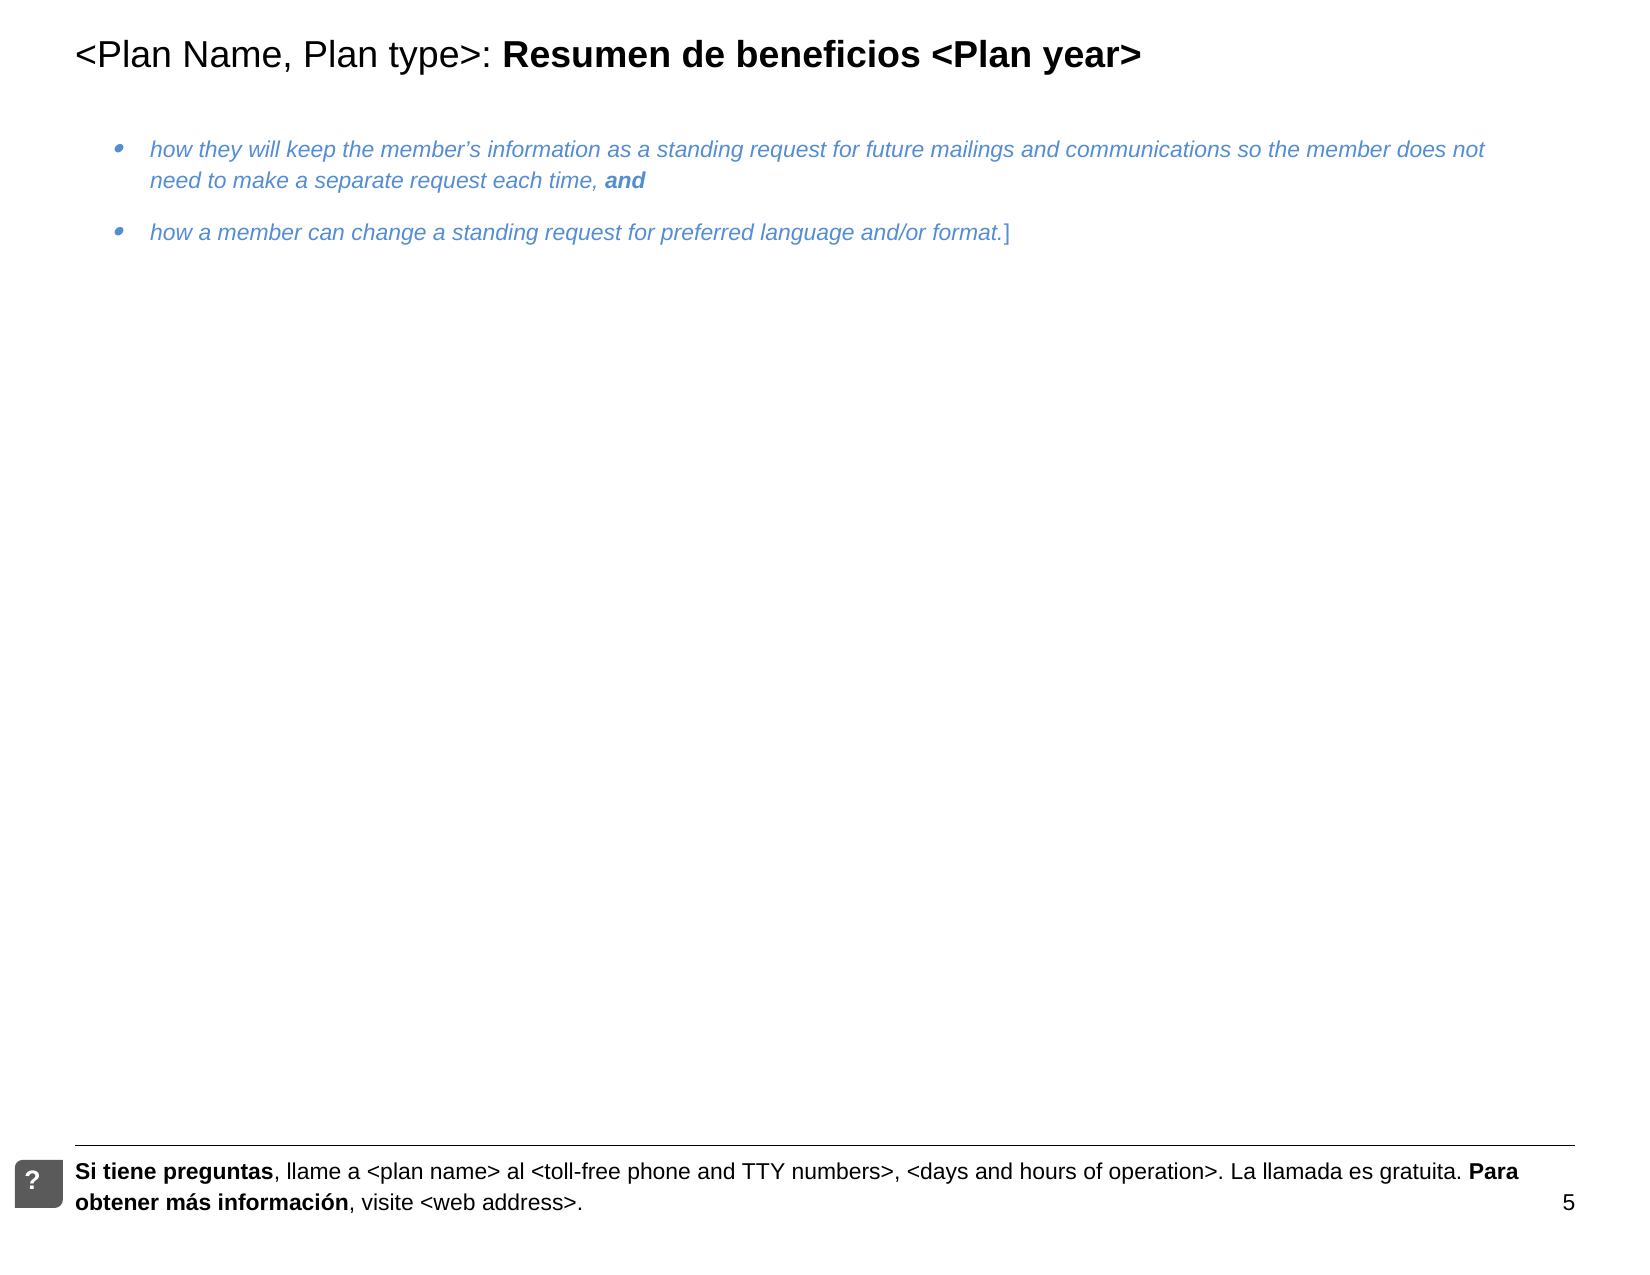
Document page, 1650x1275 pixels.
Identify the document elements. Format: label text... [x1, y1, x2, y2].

list how they will keep the member’s information as a standing request for future mailings and communications so the member does not need to make a separate request each time, and [112, 132, 1500, 194]
list how a member can change a standing request for preferred language and/or format.] [112, 215, 1500, 247]
